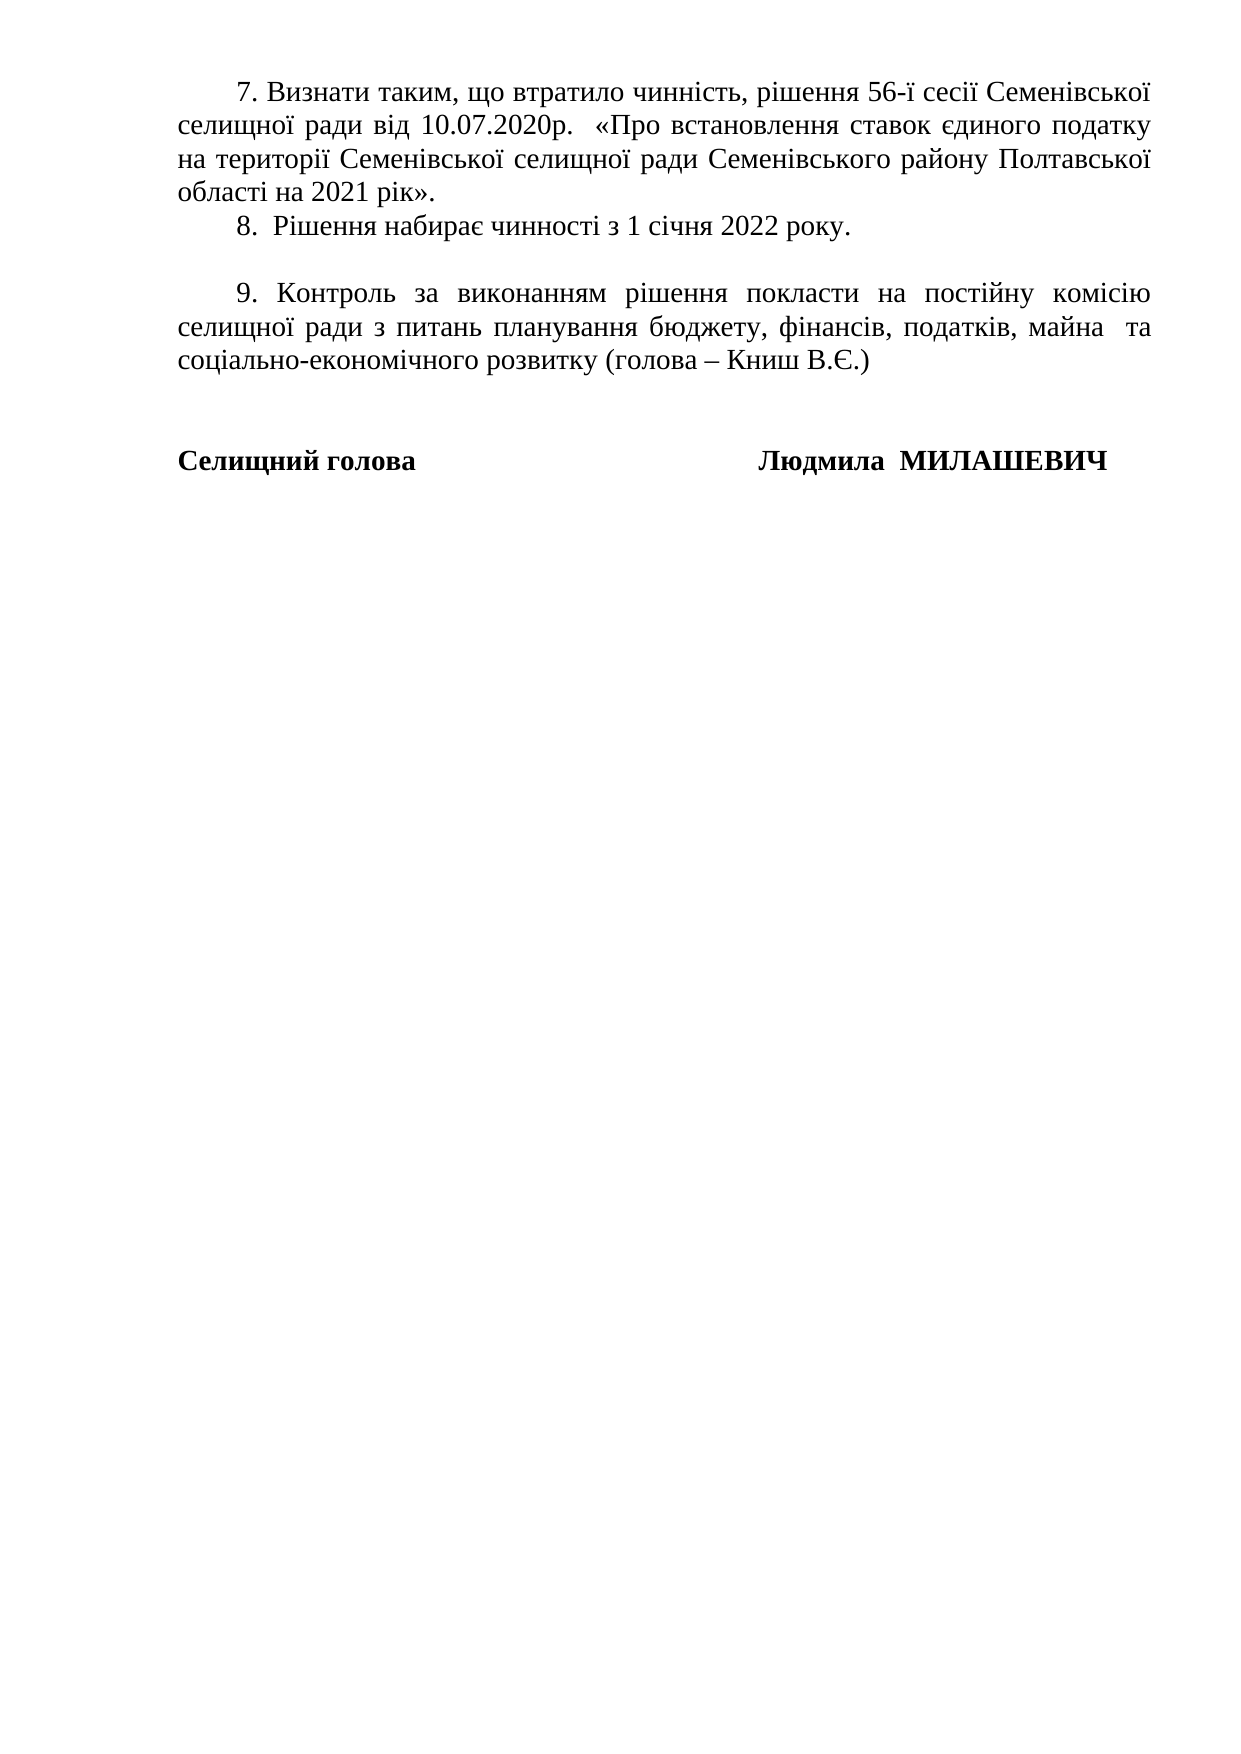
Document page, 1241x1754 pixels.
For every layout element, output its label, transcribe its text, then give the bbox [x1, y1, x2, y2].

text 9. Контроль за виконанням рішення покласти на постійну комісію селищної ради з питань планування бюджету, фінансів, податків, майна та соціально-економічного розвитку (голова – Книш В.Є.) [177, 275, 1152, 376]
text 7. Визнати таким, що втратило чинність, рішення 56-ї сесії Семенівської селищної ради від 10.07.2020р. «Про встановлення ставок єдиного податку на території Семенівської селищної ради Семенівського району Полтавської області на 2021 рік». [177, 74, 1152, 208]
text Селищний голова Людмила МИЛАШЕВИЧ [177, 443, 1152, 476]
text 8. Рішення набирає чинності з 1 січня 2022 року. [177, 208, 1152, 242]
